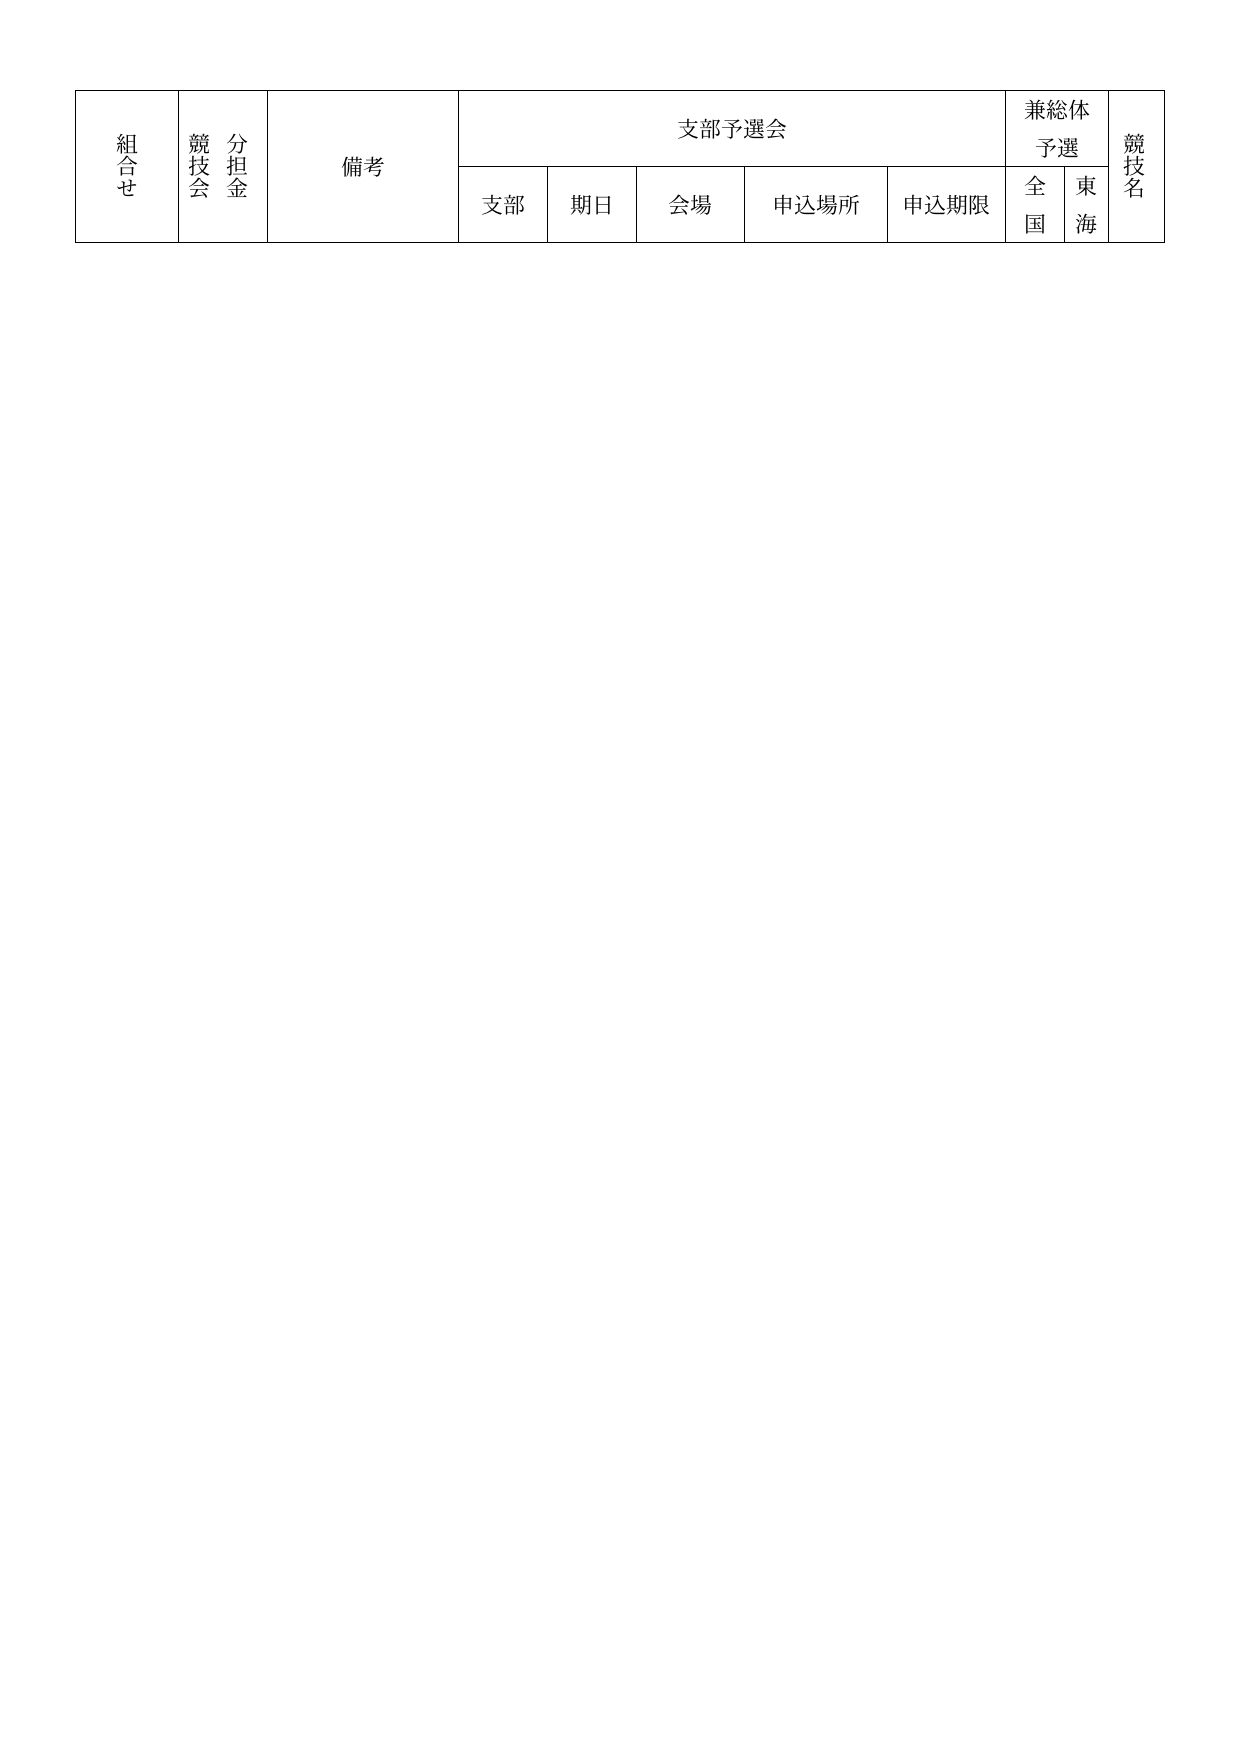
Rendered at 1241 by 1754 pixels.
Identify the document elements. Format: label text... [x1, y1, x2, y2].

table_header 組合せ [76, 91, 178, 242]
table_header 備考 [268, 91, 458, 242]
table_cell 申込期限 [888, 167, 1005, 242]
table_cell 全国 [1006, 167, 1064, 242]
table_header 兼総体予選 [1006, 91, 1108, 166]
table_cell 期日 [548, 167, 636, 242]
table_header 支部予選会 [459, 91, 1005, 166]
table_cell 会場 [637, 167, 744, 242]
table_cell 申込場所 [745, 167, 887, 242]
table_cell 支部 [459, 167, 547, 242]
table_cell 東海 [1065, 167, 1108, 242]
table_header 分担金 競技会 [179, 91, 267, 242]
table_header 競技名 [1109, 91, 1164, 242]
